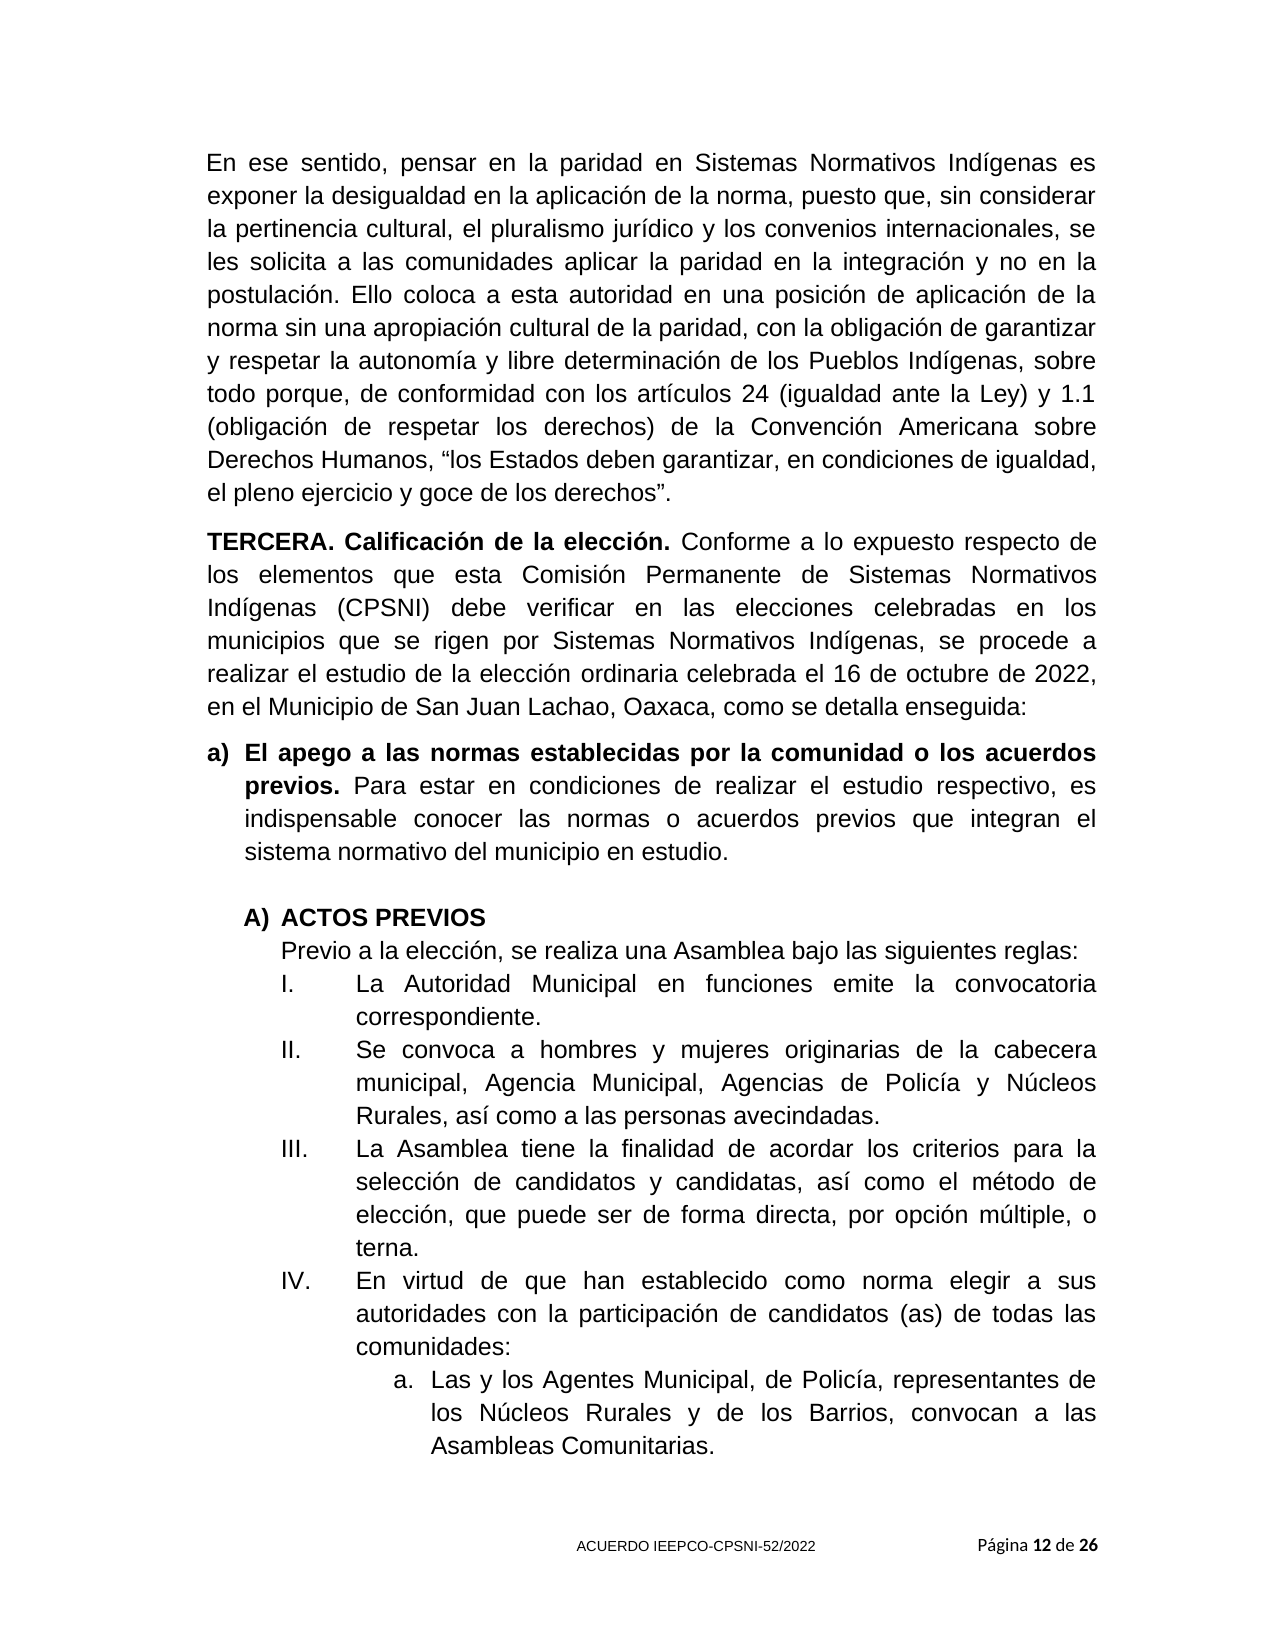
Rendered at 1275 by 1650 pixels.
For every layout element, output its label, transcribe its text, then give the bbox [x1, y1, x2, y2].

list Las y los Agentes Municipal, de Policía, representantes de los Núcleos Rurales y de los Barrios, convocan a las Asambleas Comunitarias. [393, 1365, 1098, 1460]
list Se convoca a hombres y mujeres originarias de la cabecera municipal, Agencia Municipal, Agencias de Policía y Núcleos Rurales, así como a las personas avecindadas. [281, 1035, 1098, 1130]
list En virtud de que han establecido como norma elegir a sus autoridades con la participación de candidatos (as) de todas las comunidades: [281, 1266, 1098, 1361]
list Previo a la elección, se realiza una Asamblea bajo las siguientes reglas: [281, 936, 1098, 964]
text TERCERA. Calificación de la elección. Conforme a lo expuesto respecto de los elementos que esta Comisión Permanente de Sistemas Normativos Indígenas (CPSNI) debe verificar en las elecciones celebradas en los municipios que se rigen por Sistemas Normativos Indígenas, se procede a realizar el estudio de la elección ordinaria celebrada el 16 de octubre de 2022, en el Municipio de San Juan Lachao, Oaxaca, como se detalla enseguida: [207, 527, 1098, 721]
text En ese sentido, pensar en la paridad en Sistemas Normativos Indígenas es exponer la desigualdad en la aplicación de la norma, puesto que, sin considerar la pertinencia cultural, el pluralismo jurídico y los convenios internacionales, se les solicita a las comunidades aplicar la paridad en la integración y no en la postulación. Ello coloca a esta autoridad en una posición de aplicación de la norma sin una apropiación cultural de la paridad, con la obligación de garantizar y respetar la autonomía y libre determinación de los Pueblos Indígenas, sobre todo porque, de conformidad con los artículos 24 (igualdad ante la Ley) y 1.1 (obligación de respetar los derechos) de la Convención Americana sobre Derechos Humanos, “los Estados deben garantizar, en condiciones de igualdad, el pleno ejercicio y goce de los derechos”. [206, 148, 1098, 507]
list La Autoridad Municipal en funciones emite la convocatoria correspondiente. [281, 969, 1098, 1031]
list La Asamblea tiene la finalidad de acordar los criterios para la selección de candidatos y candidatas, así como el método de elección, que puede ser de forma directa, por opción múltiple, o terna. [281, 1134, 1098, 1262]
list El apego a las normas establecidas por la comunidad o los acuerdos previos. Para estar en condiciones de realizar el estudio respectivo, es indispensable conocer las normas o acuerdos previos que integran el sistema normativo del municipio en estudio. [207, 738, 1098, 866]
list ACTOS PREVIOS [243, 903, 1098, 932]
